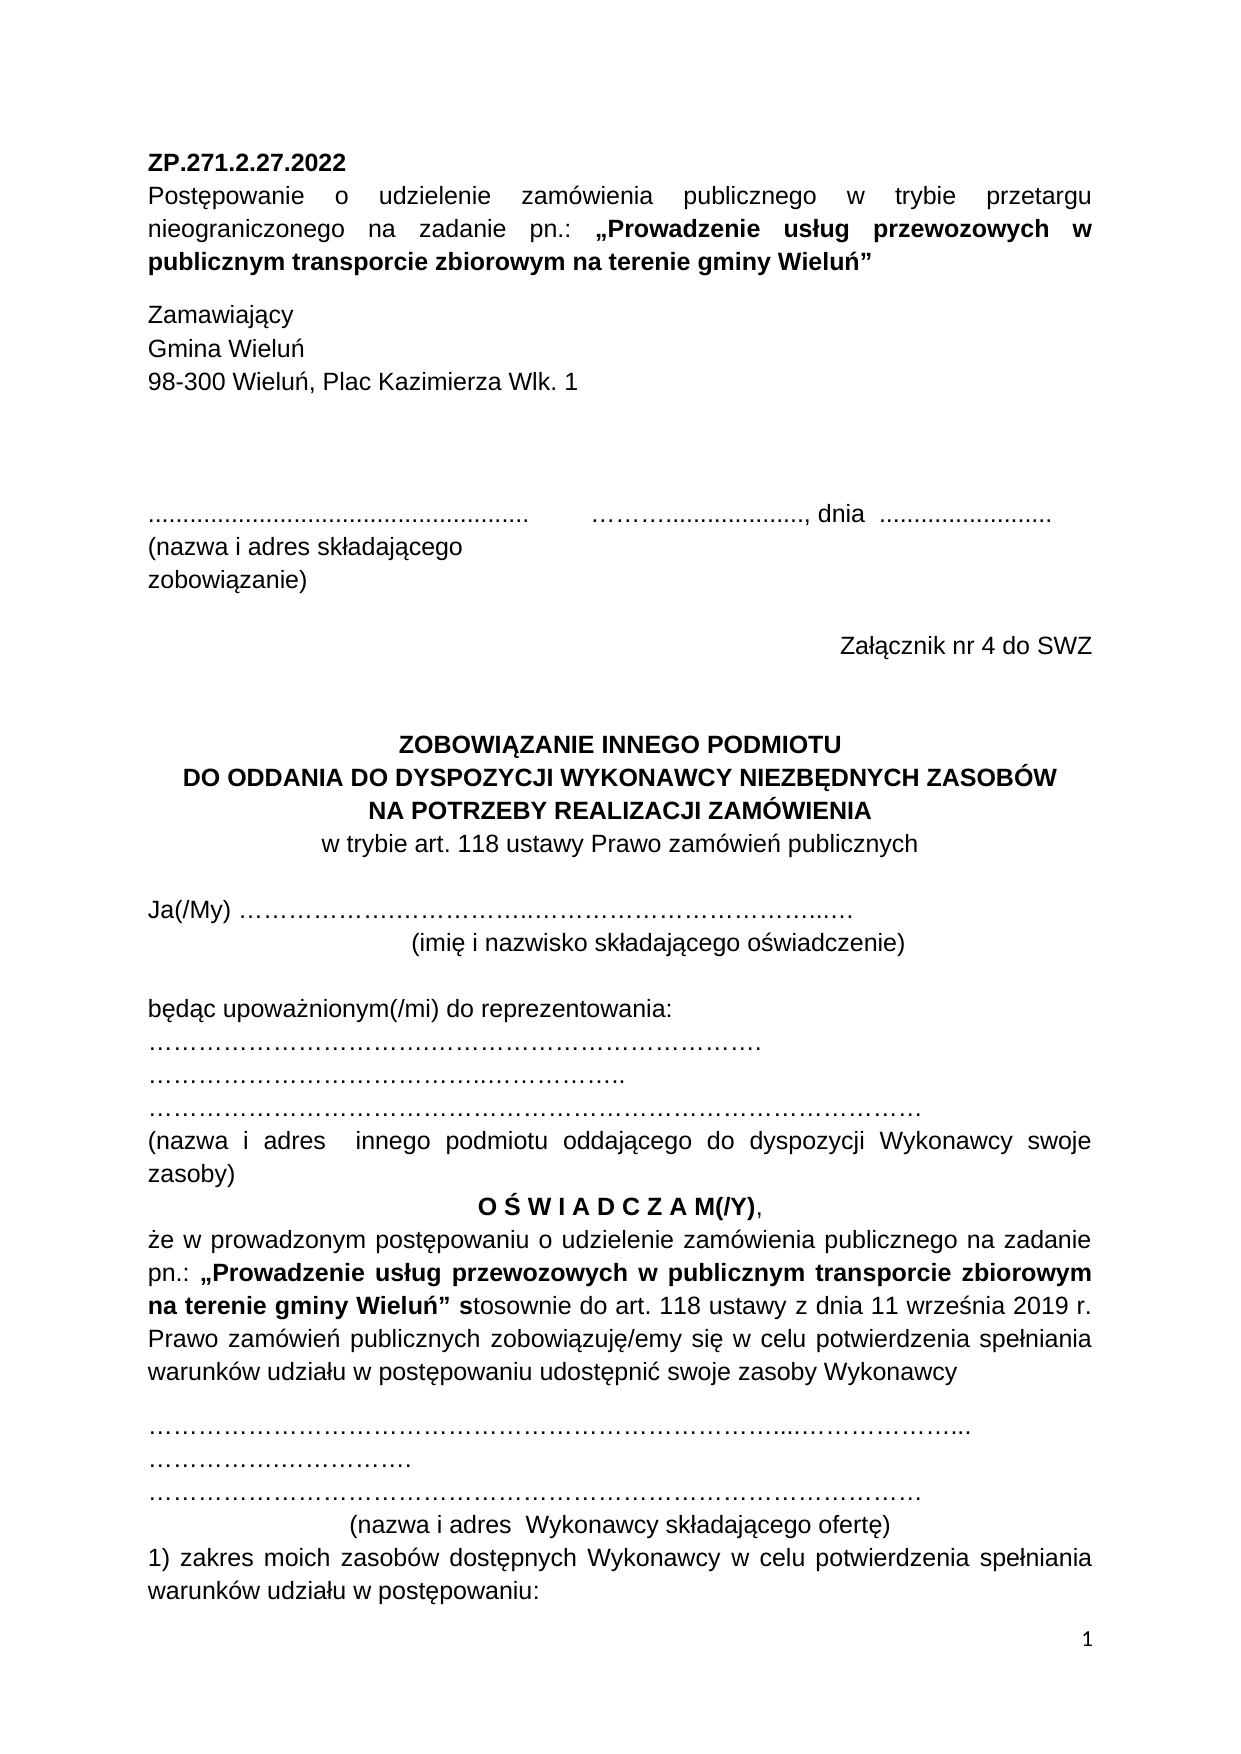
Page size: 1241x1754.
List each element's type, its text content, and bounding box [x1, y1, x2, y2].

text NA POTRZEBY REALIZACJI ZAMÓWIENIA [148, 796, 1093, 824]
text ....................................................... ………...................., dnia ......................... [148, 499, 1093, 527]
text Gmina Wieluń [148, 333, 1093, 362]
text (nazwa i adres Wykonawcy składającego ofertę) [148, 1510, 1093, 1539]
text …………………………….………………………………….…………………………………..……………..………………………………………………………………………………… [148, 1027, 1093, 1122]
text O Ś W I A D C Z A M(/Y), [148, 1192, 1093, 1221]
text 98-300 Wieluń, Plac Kazimierza Wlk. 1 [148, 367, 1093, 395]
text ZP.271.2.27.2022 [148, 148, 1093, 176]
text zobowiązanie) [148, 565, 1093, 593]
text DO ODDANIA DO DYSPOZYCJI WYKONAWCY NIEZBĘDNYCH ZASOBÓW [148, 763, 1093, 792]
text (imię i nazwisko składającego oświadczenie) [148, 928, 1093, 957]
text 1) zakres moich zasobów dostępnych Wykonawcy w celu potwierdzenia spełniania warunków udziału w postępowaniu: [148, 1543, 1093, 1605]
text że w prowadzonym postępowaniu o udzielenie zamówienia publicznego na zadanie pn.: „Prowadzenie usług przewozowych w publicznym transporcie zbiorowym na terenie gminy Wieluń” stosownie do art. 118 ustawy z dnia 11 września 2019 r. Prawo zamówień publicznych zobowiązuję/emy się w celu potwierdzenia spełniania warunków udziału w postępowaniu udostępnić swoje zasoby Wykonawcy [148, 1225, 1093, 1386]
text w trybie art. 118 ustawy Prawo zamówień publicznych [148, 829, 1093, 858]
text Załącznik nr 4 do SWZ [668, 631, 1093, 659]
text będąc upoważnionym(/mi) do reprezentowania: [148, 994, 1093, 1023]
text …………………………………………………………………....………………...…………….…………….………………………………………………………………………………… [148, 1411, 1093, 1506]
text (nazwa i adres innego podmiotu oddającego do dyspozycji Wykonawcy swoje zasoby) [148, 1126, 1093, 1188]
text (nazwa i adres składającego [148, 532, 1093, 560]
text Ja(/My) ……………….……………..……………………………...… [148, 895, 1093, 924]
text Postępowanie o udzielenie zamówienia publicznego w trybie przetargu nieograniczonego na zadanie pn.: „Prowadzenie usług przewozowych w publicznym transporcie zbiorowym na terenie gminy Wieluń” [148, 181, 1093, 275]
text Zamawiający [148, 301, 1093, 329]
text ZOBOWIĄZANIE INNEGO PODMIOTU [148, 730, 1093, 758]
